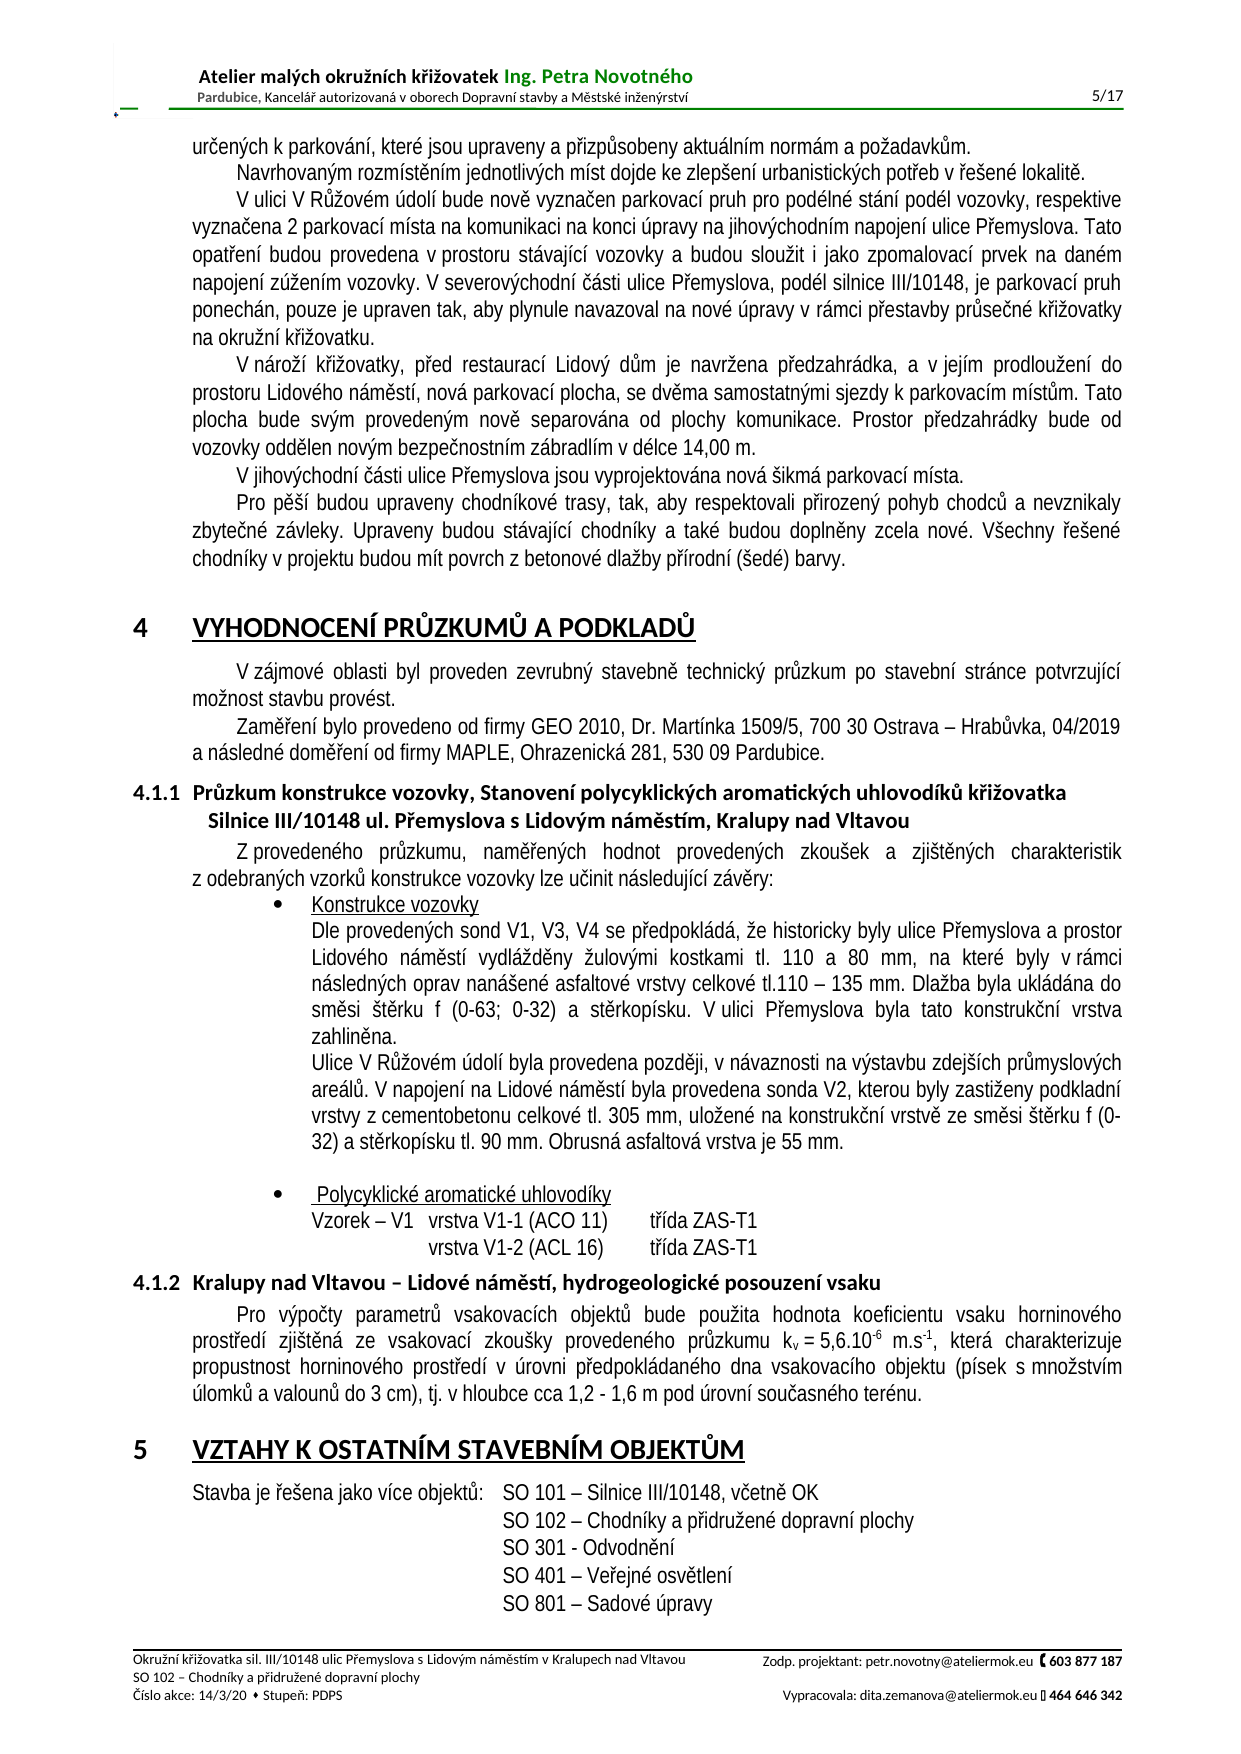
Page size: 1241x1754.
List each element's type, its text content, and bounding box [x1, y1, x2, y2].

text Ulice V Růžovém údolí byla provedena později, v návaznosti na výstavbu zdejších průmyslových areálů. V napojení na Lidové náměstí byla provedena sonda V2, kterou byly zastiženy podkladní vrstvy z cementobetonu celkové tl. 305 mm, uložené na konstrukční vrstvě ze směsi štěrku f (0-32) a stěrkopísku tl. 90 mm. Obrusná asfaltová vrstva je 55 mm. [311, 1049, 1122, 1154]
subtitle Vyhodnocení průzkumů a podkladů [133, 609, 1122, 645]
text Pro pěší budou upraveny chodníkové trasy, tak, aby respektovali přirozený pohyb chodců a nevznikaly zbytečné závleky. Upraveny budou stávající chodníky a také budou doplněny zcela nové. Všechny řešené chodníky v projektu budou mít povrch z betonové dlažby přírodní (šedé) barvy. [192, 489, 1122, 571]
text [192, 133, 1122, 159]
text Zaměření bylo provedeno od firmy GEO 2010, Dr. Martínka 1509/5, 700 30 Ostrava – Hrabůvka, 04/2019 a následné doměření od firmy MAPLE, Ohrazenická 281, 530 09 Pardubice. [192, 713, 1122, 766]
text SO 401 – Veřejné osvětlení [192, 1562, 1122, 1588]
text Dle provedených sond V1, V3, V4 se předpokládá, že historicky byly ulice Přemyslova a prostor Lidového náměstí vydlážděny žulovými kostkami tl. 110 a 80 mm, na které byly v rámci následných oprav nanášené asfaltové vrstvy celkové tl.110 – 135 mm. Dlažba byla ukládána do směsi štěrku f (0-63; 0-32) a stěrkopísku. V ulici Přemyslova byla tato konstrukční vrstva zahliněna. [311, 917, 1122, 1049]
text V nároží křižovatky, před restaurací Lidový dům je navržena předzahrádka, a v jejím prodloužení do prostoru Lidového náměstí, nová parkovací plocha, se dvěma samostatnými sjezdy k parkovacím místům. Tato plocha bude svým provedeným nově separována od plochy komunikace. Prostor předzahrádky bude od vozovky oddělen novým bezpečnostním zábradlím v délce 14,00 m. [192, 351, 1122, 460]
text V jihovýchodní části ulice Přemyslova jsou vyprojektována nová šikmá parkovací místa. [192, 462, 1122, 488]
text Pro výpočty parametrů vsakovacích objektů bude použita hodnota koeficientu vsaku horninového prostředí zjištěná ze vsakovací zkoušky provedeného průzkumu kv = 5,6.10-6 m.s-1, která charakterizuje propustnost horninového prostředí v úrovni předpokládaného dna vsakovacího objektu (písek s množstvím úlomků a valounů do 3 cm), tj. v hloubce cca 1,2 - 1,6 m pod úrovní současného terénu. [192, 1301, 1122, 1406]
text SO 801 – Sadové úpravy [192, 1589, 1122, 1616]
text SO 102 – Chodníky a přidružené dopravní plochy [502, 1507, 1122, 1533]
subtitle Vztahy k ostatním stavebním objektům [133, 1431, 1122, 1467]
text V zájmové oblasti byl proveden zevrubný stavebně technický průzkum po stavební stránce potvrzující možnost stavbu provést. [192, 658, 1122, 712]
list Polycyklické aromatické uhlovodíky [274, 1181, 1122, 1207]
text Stavba je řešena jako více objektů: SO 101 – Silnice III/10148, včetně OK [192, 1479, 1122, 1505]
text Vzorek – V1 vrstva V1-1 (ACO 11) třída ZAS-T1 [311, 1207, 1122, 1234]
subtitle Průzkum konstrukce vozovky, Stanovení polycyklických aromatických uhlovodíků křižovatka Silnice III/10148 ul. Přemyslova s Lidovým náměstím, Kralupy nad Vltavou [133, 778, 1122, 834]
text vrstva V1-2 (ACL 16) třída ZAS-T1 [311, 1234, 1122, 1260]
subtitle Kralupy nad Vltavou – Lidové náměstí, hydrogeologické posouzení vsaku [133, 1268, 1122, 1296]
text SO 301 - Odvodnění [502, 1534, 1122, 1561]
text Z provedeného průzkumu, naměřených hodnot provedených zkoušek a zjištěných charakteristik z odebraných vzorků konstrukce vozovky lze učinit následující závěry: [192, 838, 1122, 891]
list Konstrukce vozovky [274, 891, 1122, 917]
text Navrhovaným rozmístěním jednotlivých míst dojde ke zlepšení urbanistických potřeb v řešené lokalitě. [192, 159, 1122, 186]
text V ulici V Růžovém údolí bude nově vyznačen parkovací pruh pro podélné stání podél vozovky, respektive vyznačena 2 parkovací místa na komunikaci na konci úpravy na jihovýchodním napojení ulice Přemyslova. Tato opatření budou provedena v prostoru stávající vozovky a budou sloužit i jako zpomalovací prvek na daném napojení zúžením vozovky. V severovýchodní části ulice Přemyslova, podél silnice III/10148, je parkovací pruh ponechán, pouze je upraven tak, aby plynule navazoval na nové úpravy v rámci přestavby průsečné křižovatky na okružní křižovatku. [192, 186, 1122, 350]
